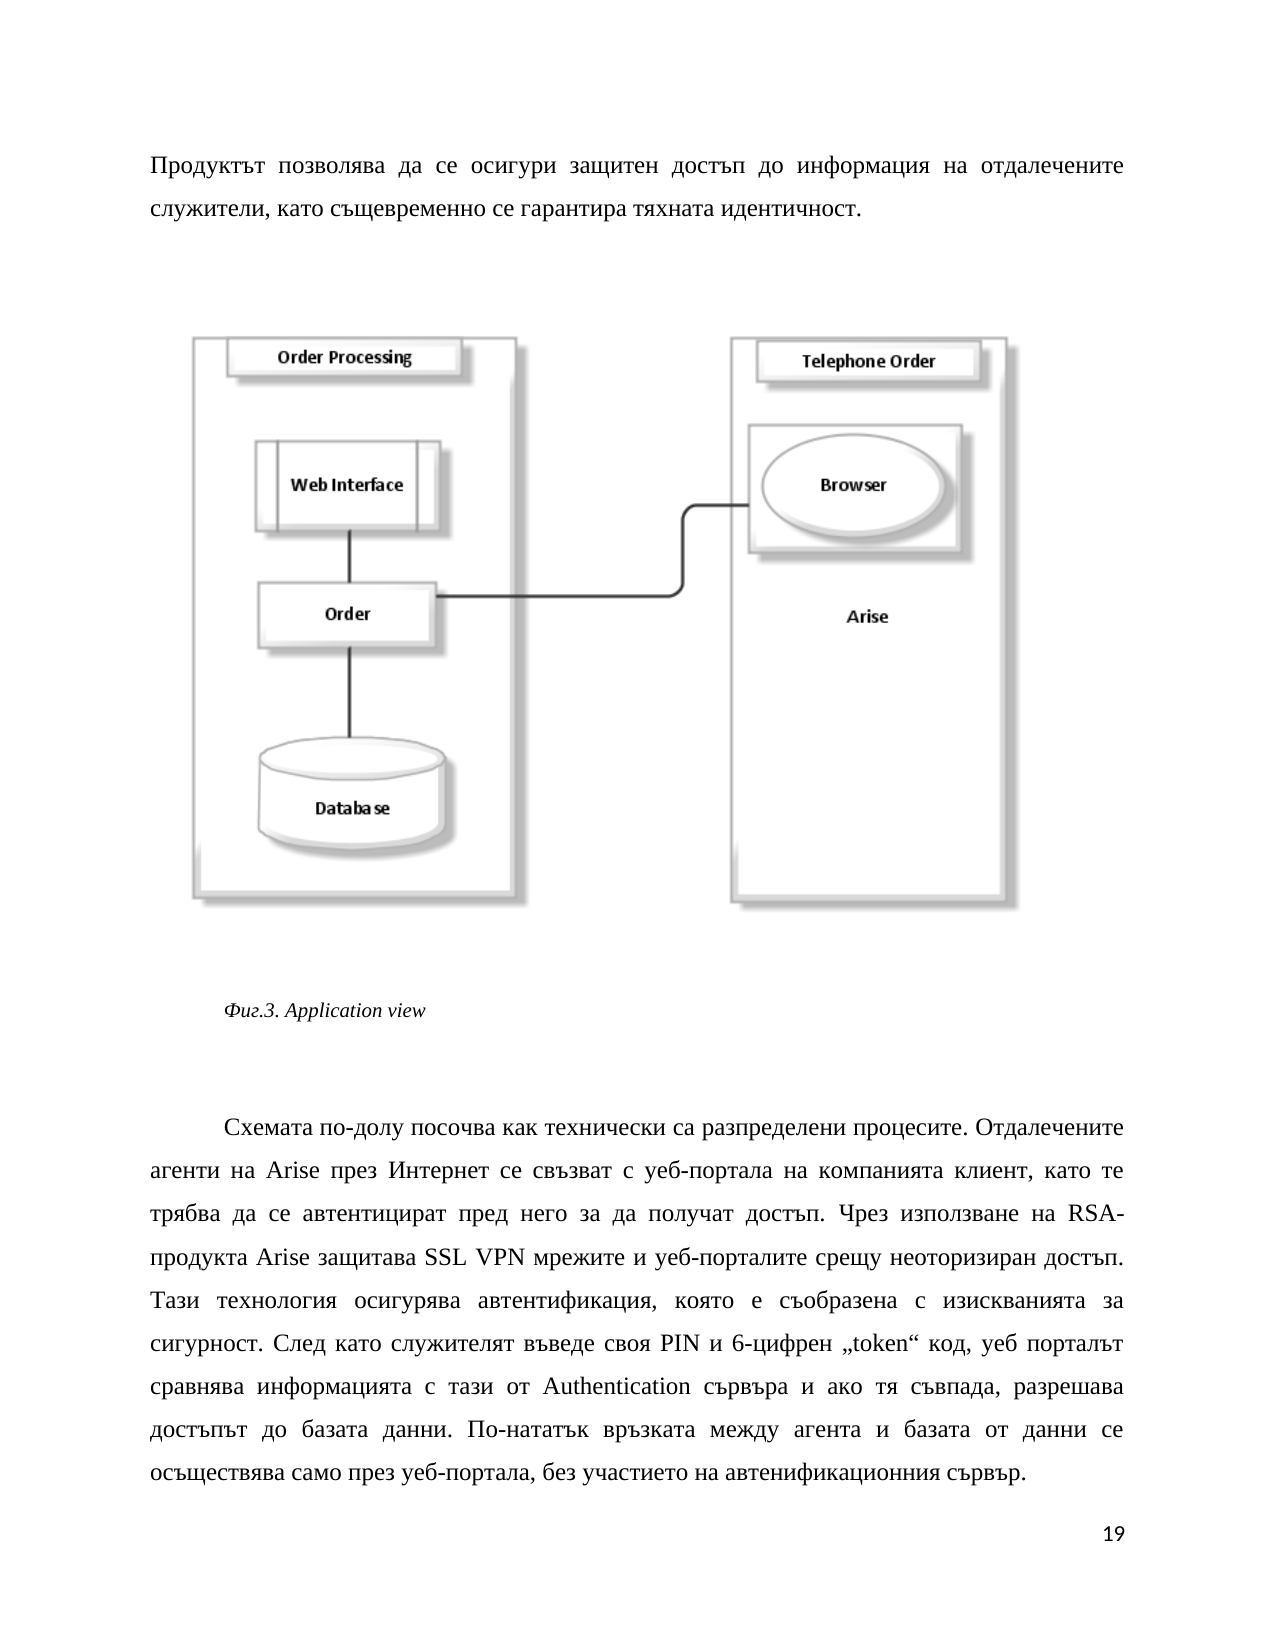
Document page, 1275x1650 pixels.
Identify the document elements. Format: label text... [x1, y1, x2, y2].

text Фиг.3. Application view [150, 998, 1125, 1022]
text Схемата по-долу посочва как технически са разпределени процесите. Отдалечените агенти на Arise през Интернет се свъзват с уеб-портала на компанията клиент, като те трябва да се автентицират пред него за да получат достъп. Чрез използване на RSA-продукта Arise защитава SSL VPN мрежите и уеб-порталите срещу неоторизиран достъп. Тази технология осигурява автентификация, която е съобразена с изискванията за сигурност. След като служителят въведе своя PIN и 6-цифрен „token“ код, уеб порталът сравнява информацията с тази от Authentication сървъра и ако тя съвпада, разрешава достъпът до базата данни. По-нататък връзката между агента и базата от данни се осъществява само през уеб-портала, без участието на автенификационния сървър. [150, 1112, 1125, 1486]
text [150, 150, 1125, 222]
picture [185, 321, 1090, 964]
